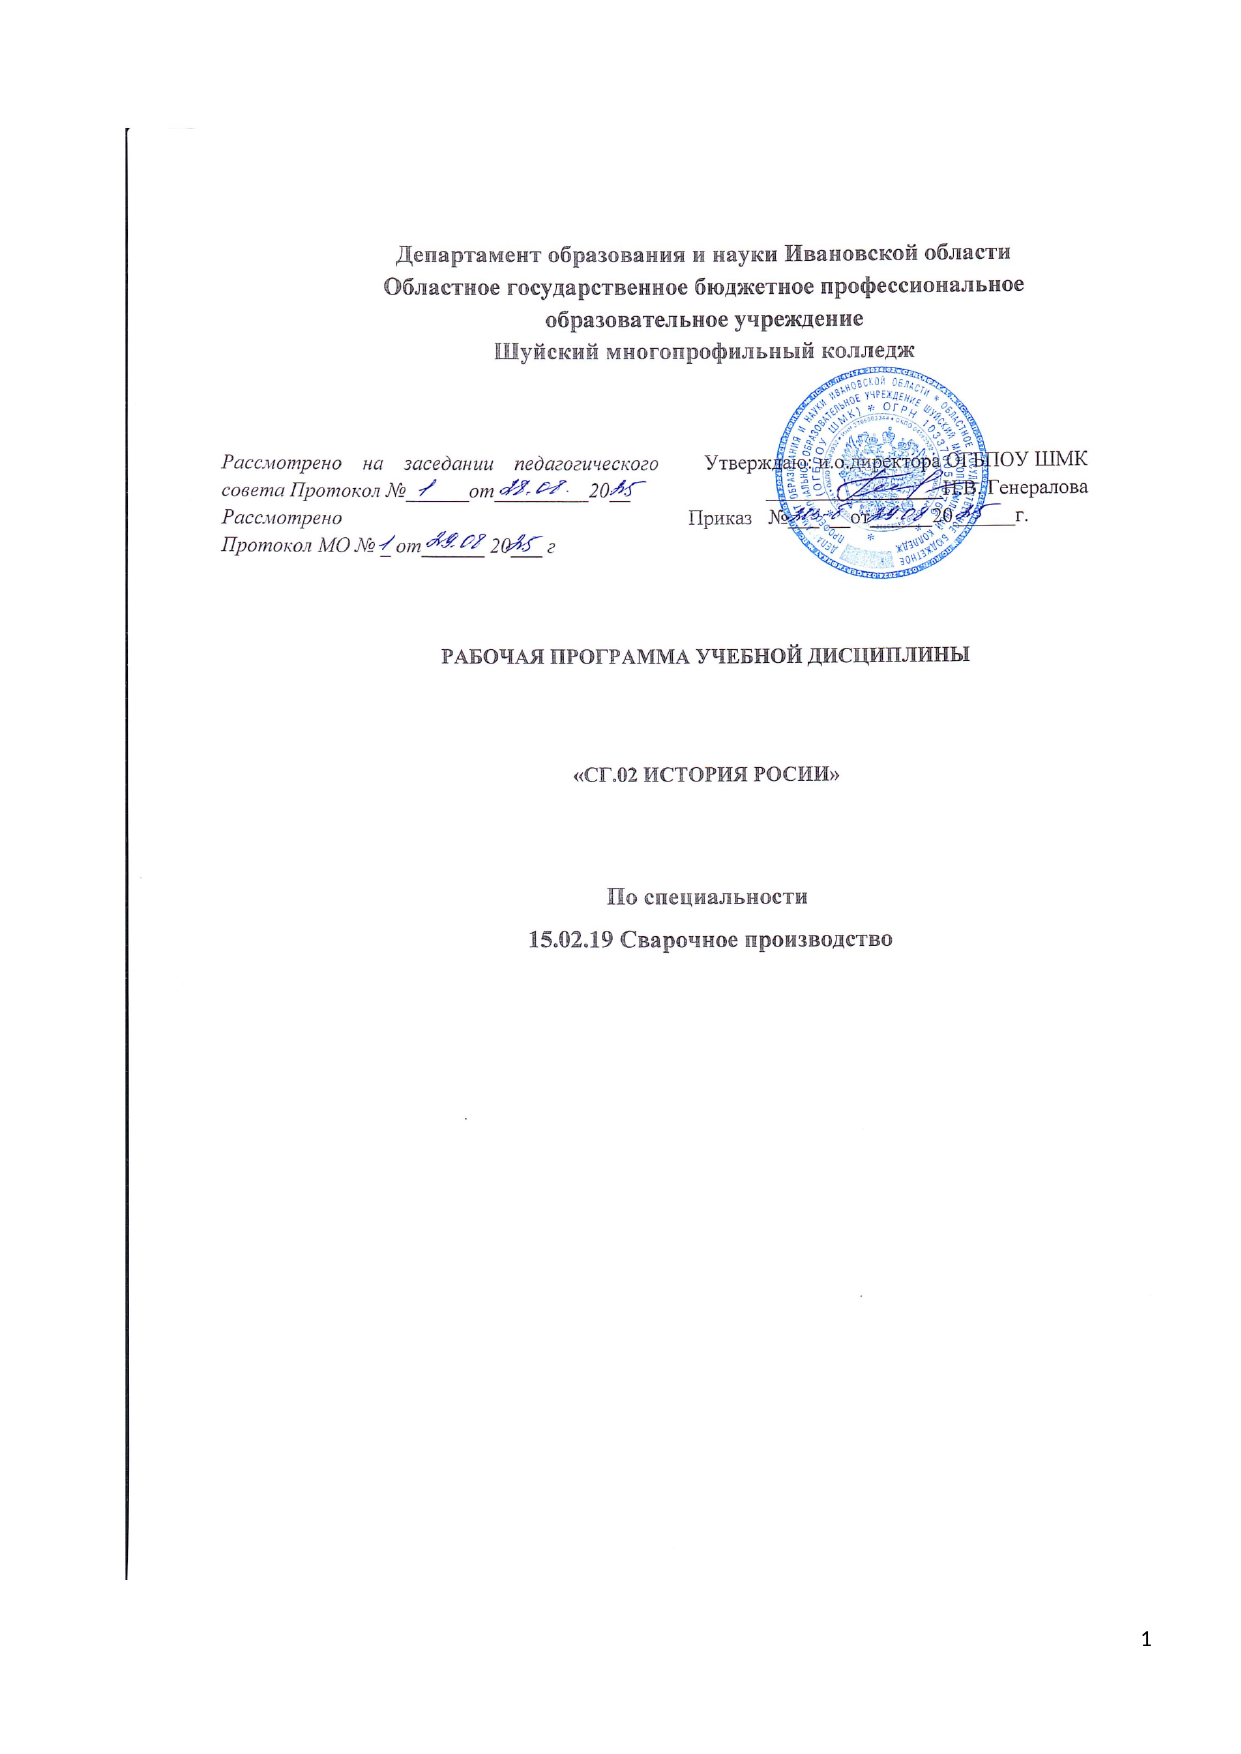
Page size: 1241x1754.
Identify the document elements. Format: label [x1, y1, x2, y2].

picture [118, 118, 1152, 1580]
